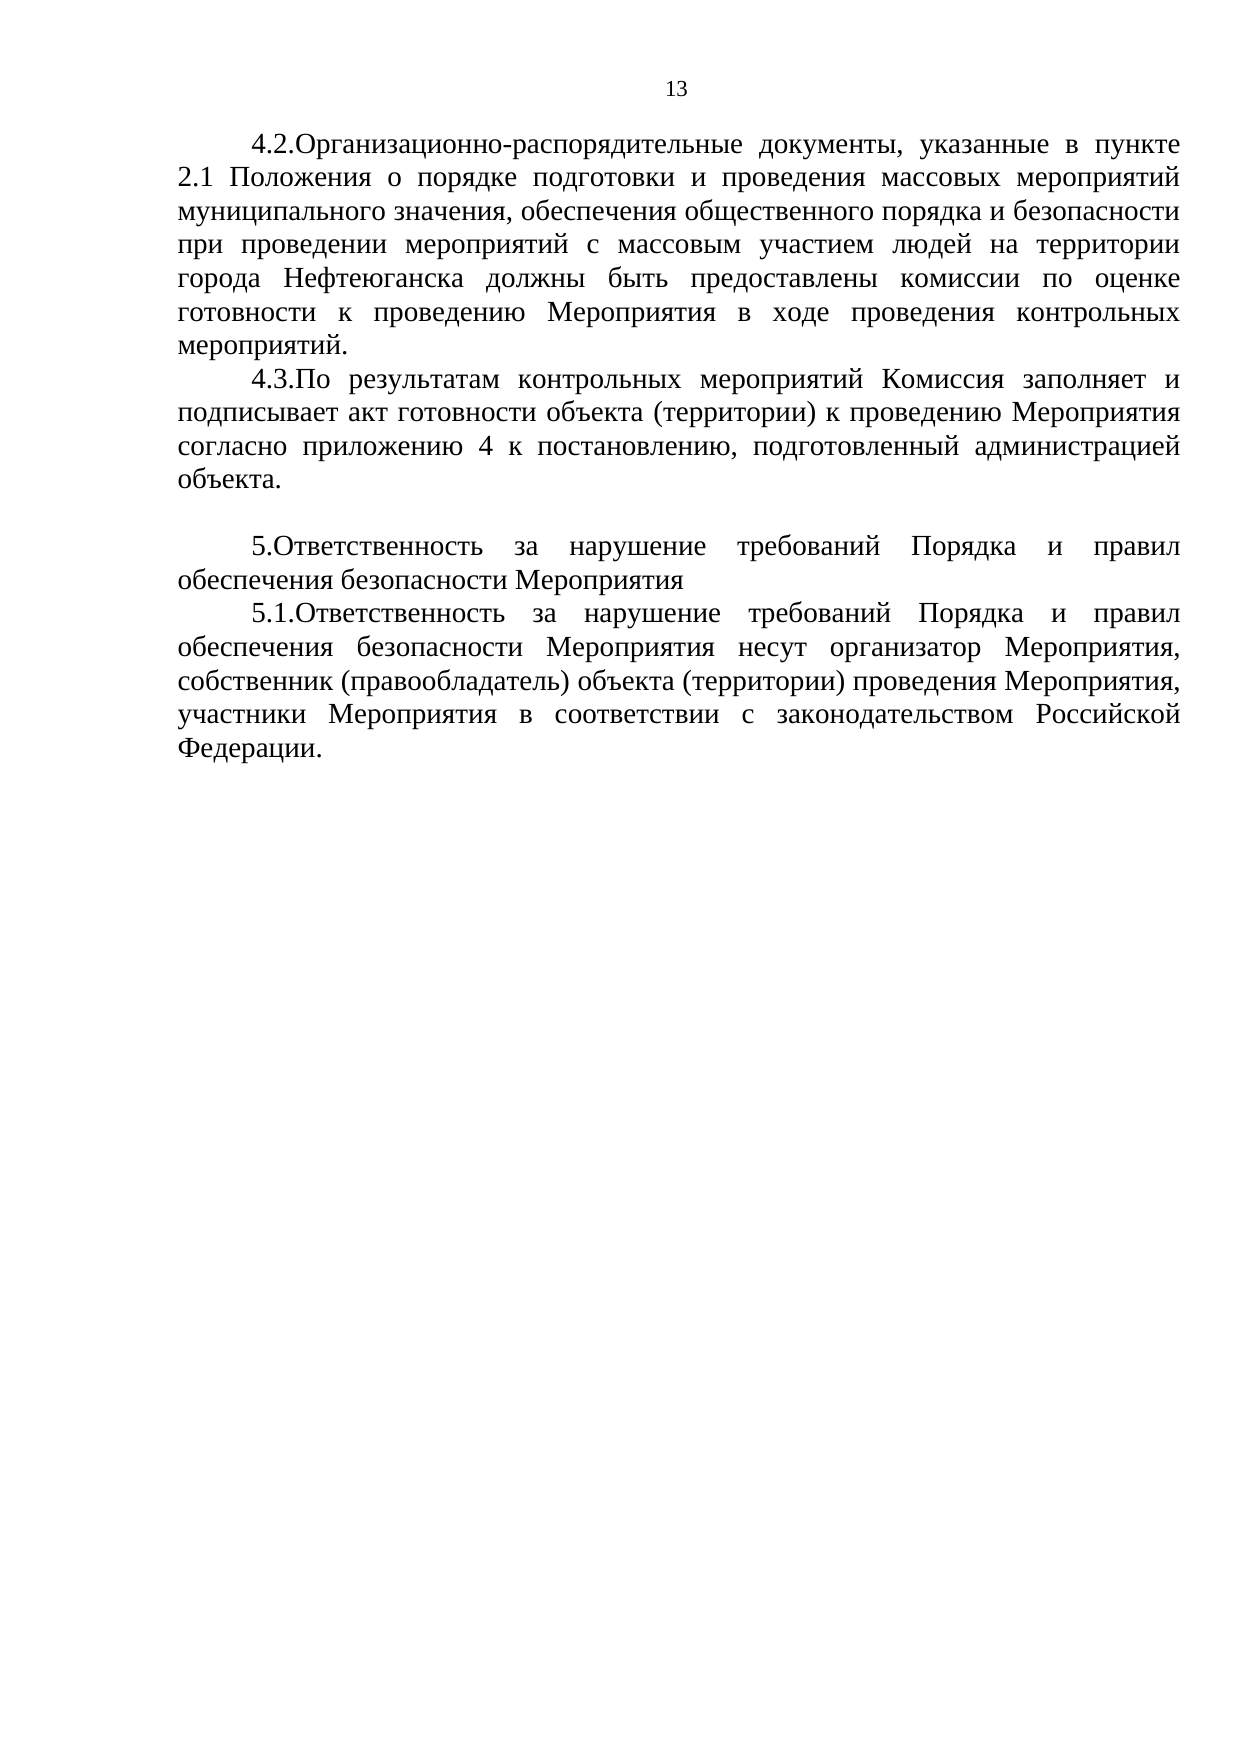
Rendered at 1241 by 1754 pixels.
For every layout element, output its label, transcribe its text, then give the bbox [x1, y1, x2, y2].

text 5.Ответственность за нарушение требований Порядка и правил обеспечения безопасности Мероприятия [177, 528, 1181, 596]
text 4.3.По результатам контрольных мероприятий Комиссия заполняет и подписывает акт готовности объекта (территории) к проведению Мероприятия согласно приложению 4 к постановлению, подготовленный администрацией объекта. [177, 361, 1181, 495]
text 5.1.Ответственность за нарушение требований Порядка и правил обеспечения безопасности Мероприятия несут организатор Мероприятия, собственник (правообладатель) объекта (территории) проведения Мероприятия, участники Мероприятия в соответствии с законодательством Российской Федерации. [177, 596, 1181, 763]
title 4.2.Организационно-распорядительные документы, указанные в пункте 2.1 Положения о порядке подготовки и проведения массовых мероприятий муниципального значения, обеспечения общественного порядка и безопасности при проведении мероприятий с массовым участием людей на территории города Нефтеюганска должны быть предоставлены комиссии по оценке готовности к проведению Мероприятия в ходе проведения контрольных мероприятий. [177, 126, 1181, 361]
